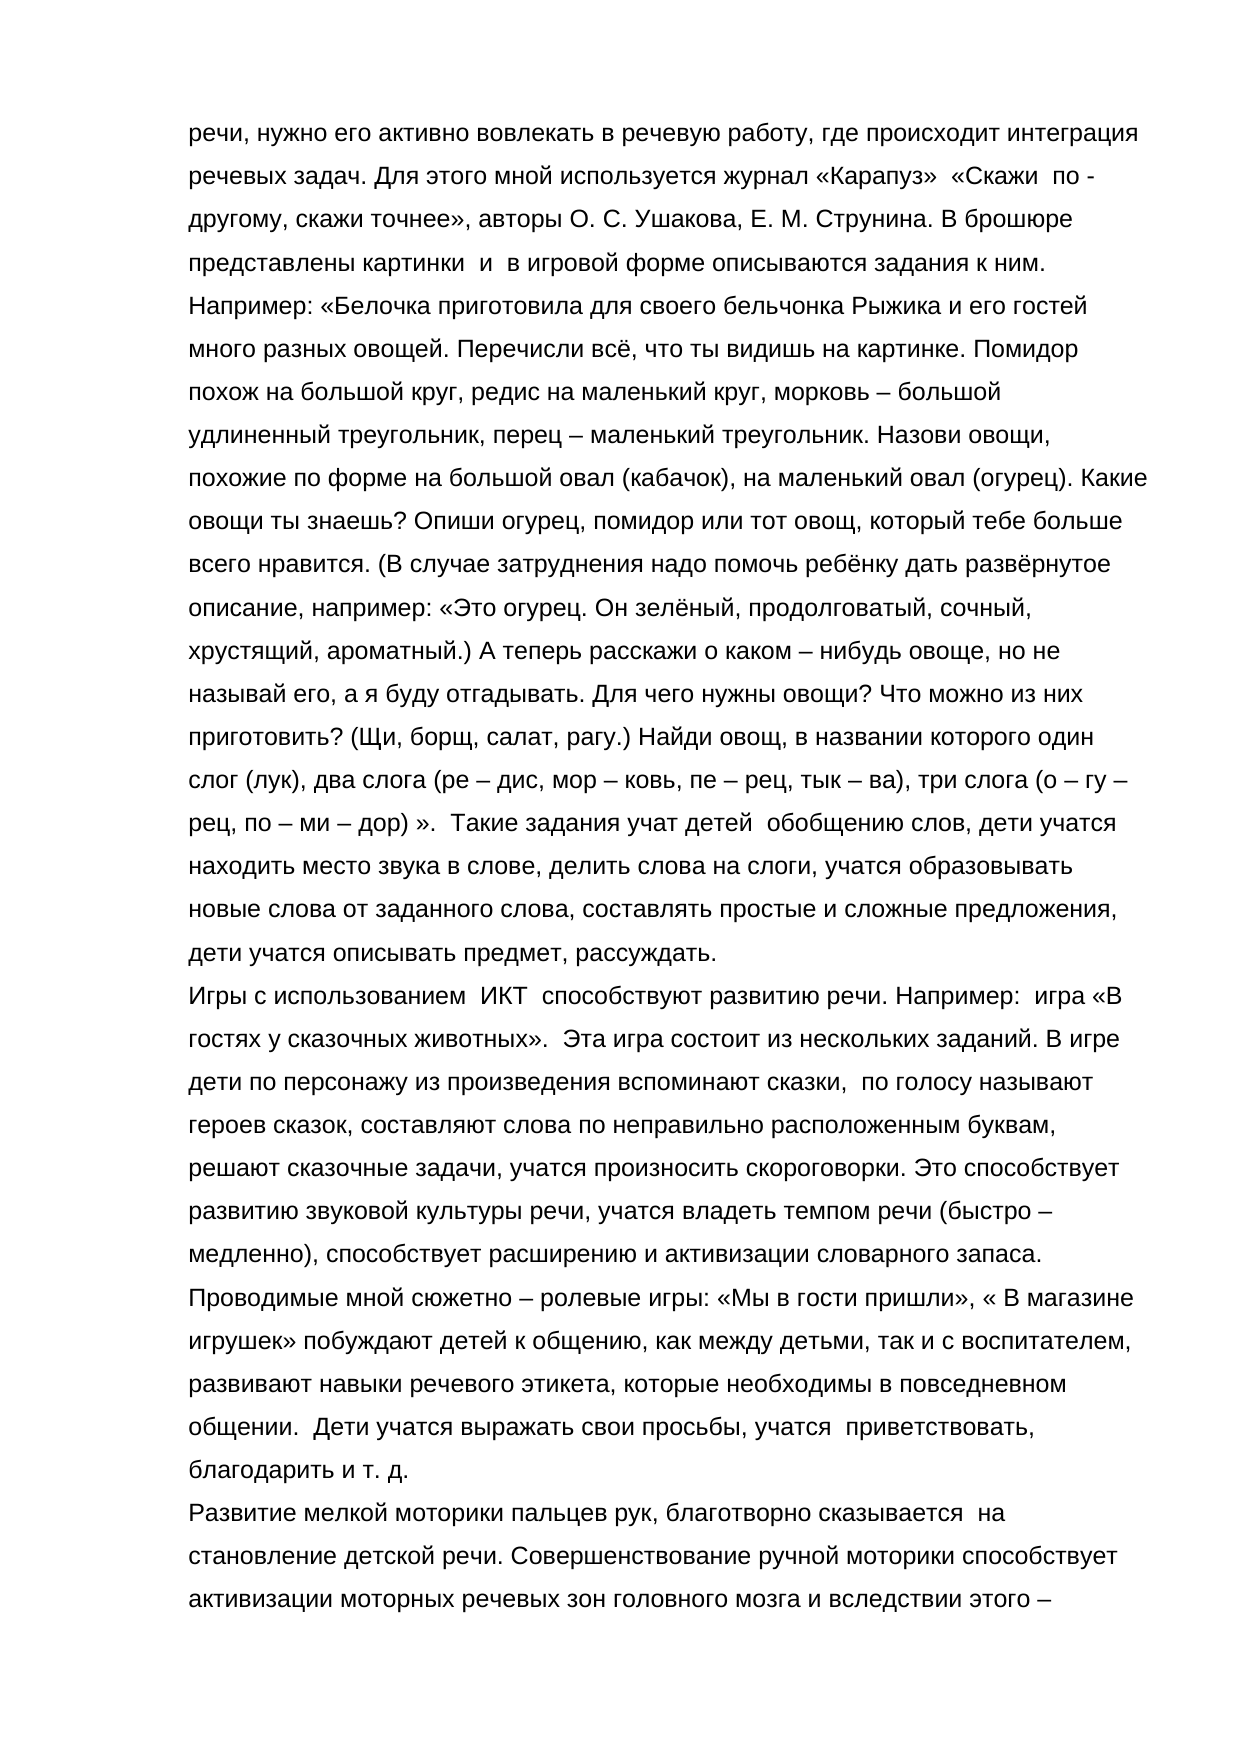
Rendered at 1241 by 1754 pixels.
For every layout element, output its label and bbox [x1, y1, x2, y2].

text [188, 118, 1152, 1613]
